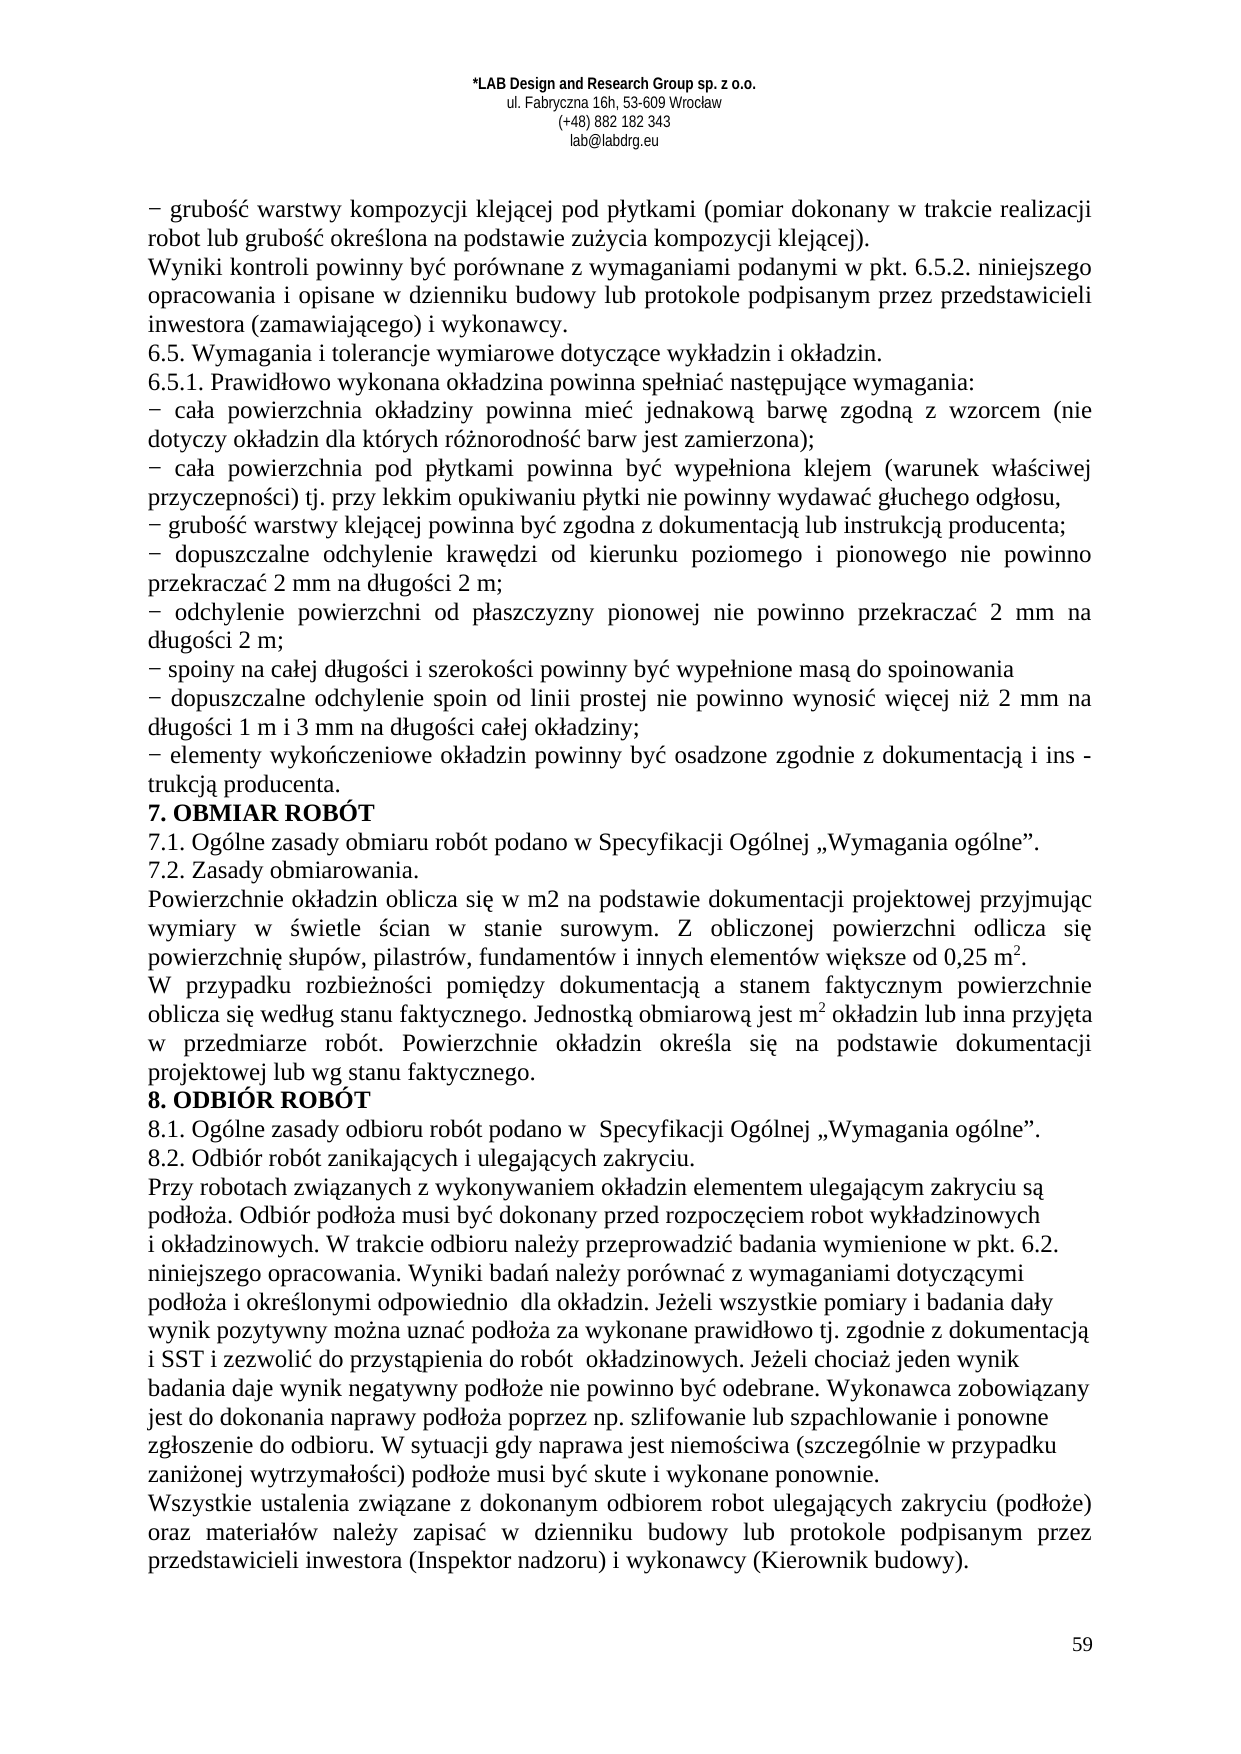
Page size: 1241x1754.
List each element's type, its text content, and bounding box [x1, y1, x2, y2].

text Przy robotach związanych z wykonywaniem okładzin elementem ulegającym zakryciu są podłoża. Odbiór podłoża musi być dokonany przed rozpoczęciem robot wykładzinowych i okładzinowych. W trakcie odbioru należy przeprowadzić badania wymienione w pkt. 6.2. niniejszego opracowania. Wyniki badań należy porównać z wymaganiami dotyczącymi podłoża i określonymi odpowiednio dla okładzin. Jeżeli wszystkie pomiary i badania dały wynik pozytywny można uznać podłoża za wykonane prawidłowo tj. zgodnie z dokumentacją i SST i zezwolić do przystąpienia do robót okładzinowych. Jeżeli chociaż jeden wynik badania daje wynik negatywny podłoże nie powinno być odebrane. Wykonawca zobowiązany jest do dokonania naprawy podłoża poprzez np. szlifowanie lub szpachlowanie i ponowne zgłoszenie do odbioru. W sytuacji gdy naprawa jest niemościwa (szczególnie w przypadku zaniżonej wytrzymałości) podłoże musi być skute i wykonane ponownie. [148, 1172, 1093, 1488]
text − cała powierzchnia pod płytkami powinna być wypełniona klejem (warunek właściwej przyczepności) tj. przy lekkim opukiwaniu płytki nie powinny wydawać głuchego odgłosu, [148, 453, 1093, 511]
text − spoiny na całej długości i szerokości powinny być wypełnione masą do spoinowania [148, 654, 1093, 683]
text 7.2. Zasady obmiarowania. [148, 856, 1093, 884]
text 7. OBMIAR ROBÓT [148, 798, 1093, 827]
text 6.5.1. Prawidłowo wykonana okładzina powinna spełniać następujące wymagania: [148, 367, 1093, 396]
text − dopuszczalne odchylenie spoin od linii prostej nie powinno wynosić więcej niż 2 mm na długości 1 m i 3 mm na długości całej okładziny; [148, 683, 1093, 741]
text 8. ODBIÓR ROBÓT [148, 1086, 1093, 1114]
text 7.1. Ogólne zasady obmiaru robót podano w Specyfikacji Ogólnej „Wymagania ogólne”. [148, 827, 1093, 856]
text − cała powierzchnia okładziny powinna mieć jednakową barwę zgodną z wzorcem (nie dotyczy okładzin dla których różnorodność barw jest zamierzona); [148, 396, 1093, 453]
text Wszystkie ustalenia związane z dokonanym odbiorem robot ulegających zakryciu (podłoże) oraz materiałów należy zapisać w dzienniku budowy lub protokole podpisanym przez przedstawicieli inwestora (Inspektor nadzoru) i wykonawcy (Kierownik budowy). [148, 1488, 1093, 1574]
text 6.5. Wymagania i tolerancje wymiarowe dotyczące wykładzin i okładzin. [148, 338, 1093, 367]
text W przypadku rozbieżności pomiędzy dokumentacją a stanem faktycznym powierzchnie oblicza się według stanu faktycznego. Jednostką obmiarową jest m2 okładzin lub inna przyjęta w przedmiarze robót. Powierzchnie okładzin określa się na podstawie dokumentacji projektowej lub wg stanu faktycznego. [148, 971, 1093, 1086]
text − dopuszczalne odchylenie krawędzi od kierunku poziomego i pionowego nie powinno przekraczać 2 mm na długości 2 m; [148, 539, 1093, 597]
text − grubość warstwy klejącej powinna być zgodna z dokumentacją lub instrukcją producenta; [148, 511, 1093, 539]
text Wyniki kontroli powinny być porównane z wymaganiami podanymi w pkt. 6.5.2. niniejszego opracowania i opisane w dzienniku budowy lub protokole podpisanym przez przedstawicieli inwestora (zamawiającego) i wykonawcy. [148, 252, 1093, 338]
text 8.1. Ogólne zasady odbioru robót podano w Specyfikacji Ogólnej „Wymagania ogólne”. [148, 1114, 1093, 1143]
text − odchylenie powierzchni od płaszczyzny pionowej nie powinno przekraczać 2 mm na długości 2 m; [148, 597, 1093, 654]
text 8.2. Odbiór robót zanikających i ulegających zakryciu. [148, 1143, 1093, 1172]
text − grubość warstwy kompozycji klejącej pod płytkami (pomiar dokonany w trakcie realizacji robot lub grubość określona na podstawie zużycia kompozycji klejącej). [148, 194, 1093, 252]
text − elementy wykończeniowe okładzin powinny być osadzone zgodnie z dokumentacją i ins - trukcją producenta. [148, 741, 1093, 798]
text Powierzchnie okładzin oblicza się w m2 na podstawie dokumentacji projektowej przyjmując wymiary w świetle ścian w stanie surowym. Z obliczonej powierzchni odlicza się powierzchnię słupów, pilastrów, fundamentów i innych elementów większe od 0,25 m2. [148, 884, 1093, 971]
